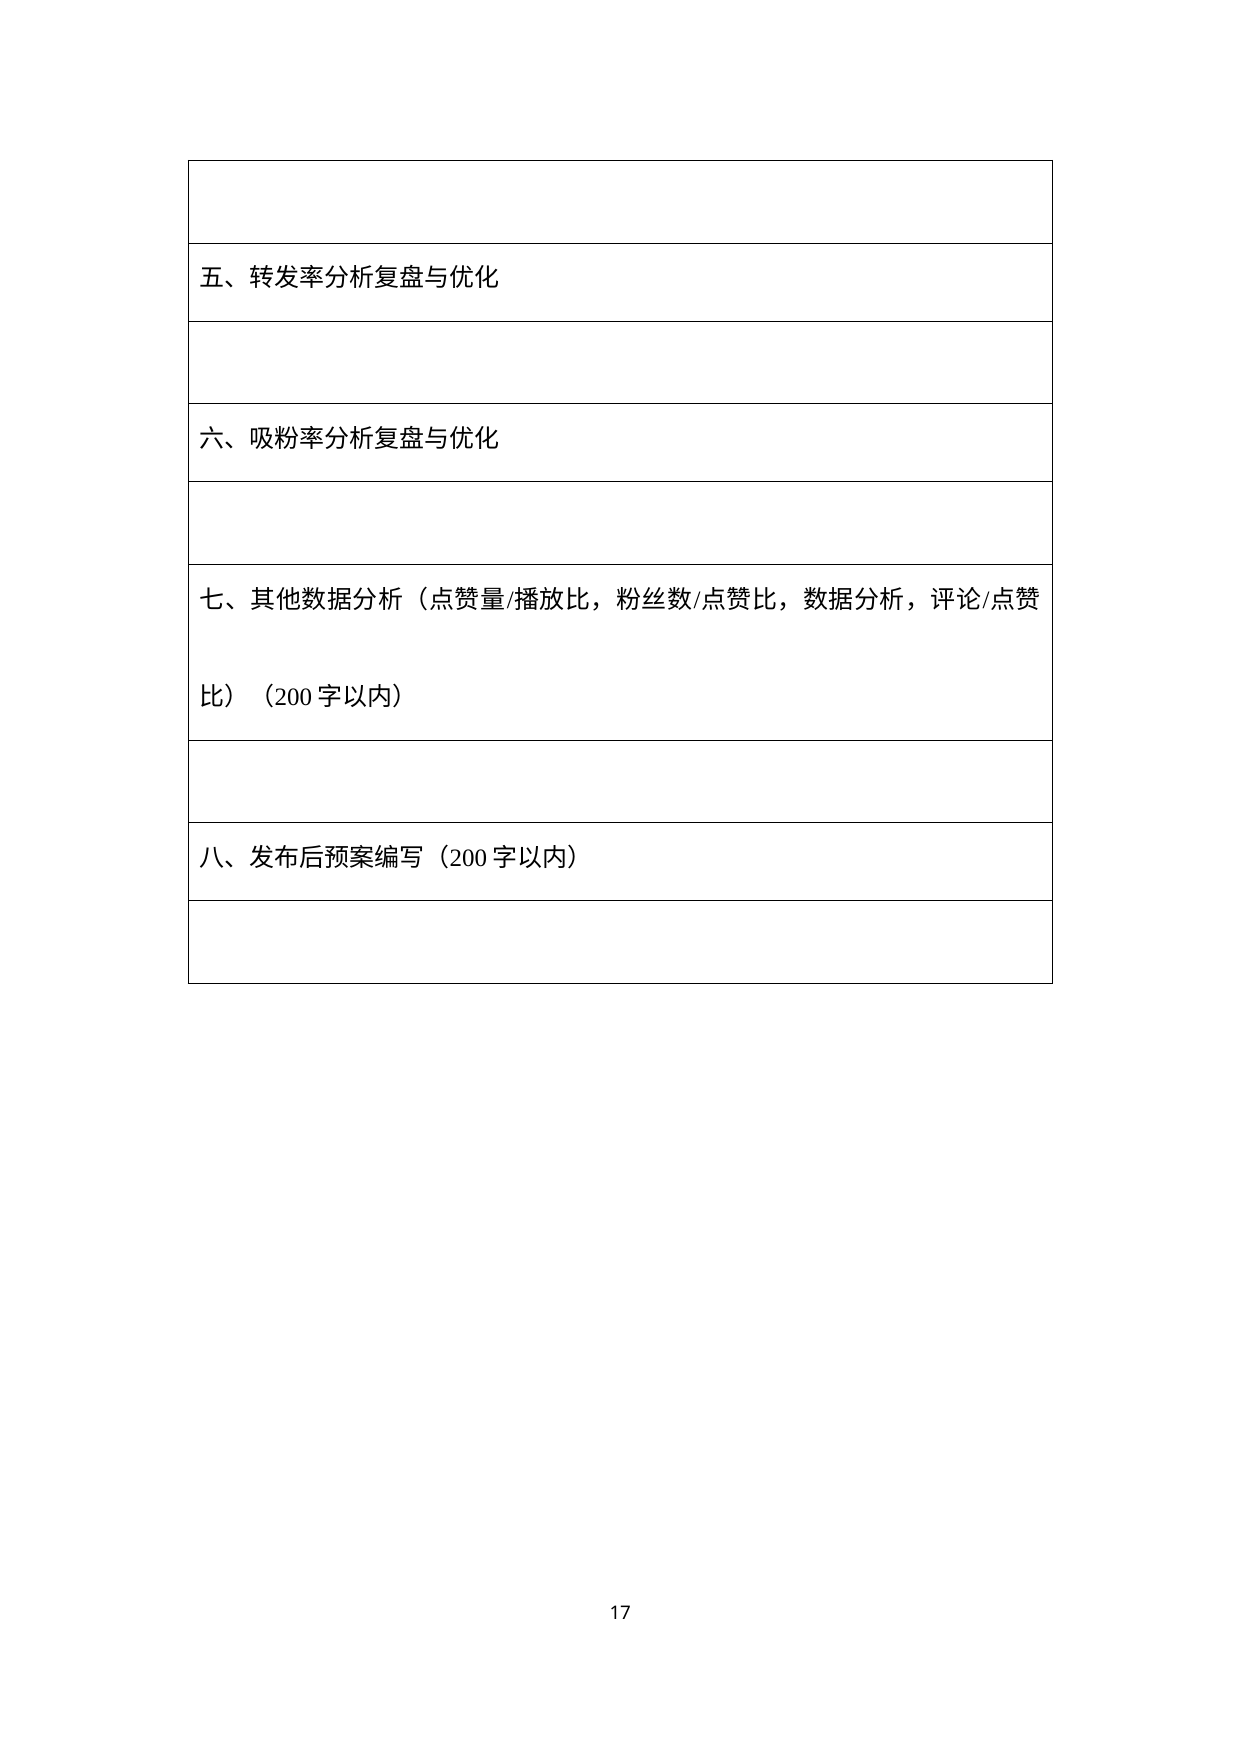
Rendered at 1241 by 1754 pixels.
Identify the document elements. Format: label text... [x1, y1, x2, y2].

table_cell 七、其他数据分析（点赞量/播放比，粉丝数/点赞比，数据分析，评论/点赞比）（200字以内） [189, 565, 1052, 739]
table_cell 五、转发率分析复盘与优化 [189, 244, 1052, 321]
table_cell [189, 322, 1052, 403]
table_cell [189, 901, 1052, 983]
table_cell [189, 482, 1052, 564]
table_cell [189, 161, 1052, 242]
table_cell 八、发布后预案编写（200字以内） [189, 823, 1052, 900]
table_cell [189, 741, 1052, 822]
table_cell 六、吸粉率分析复盘与优化 [189, 404, 1052, 481]
